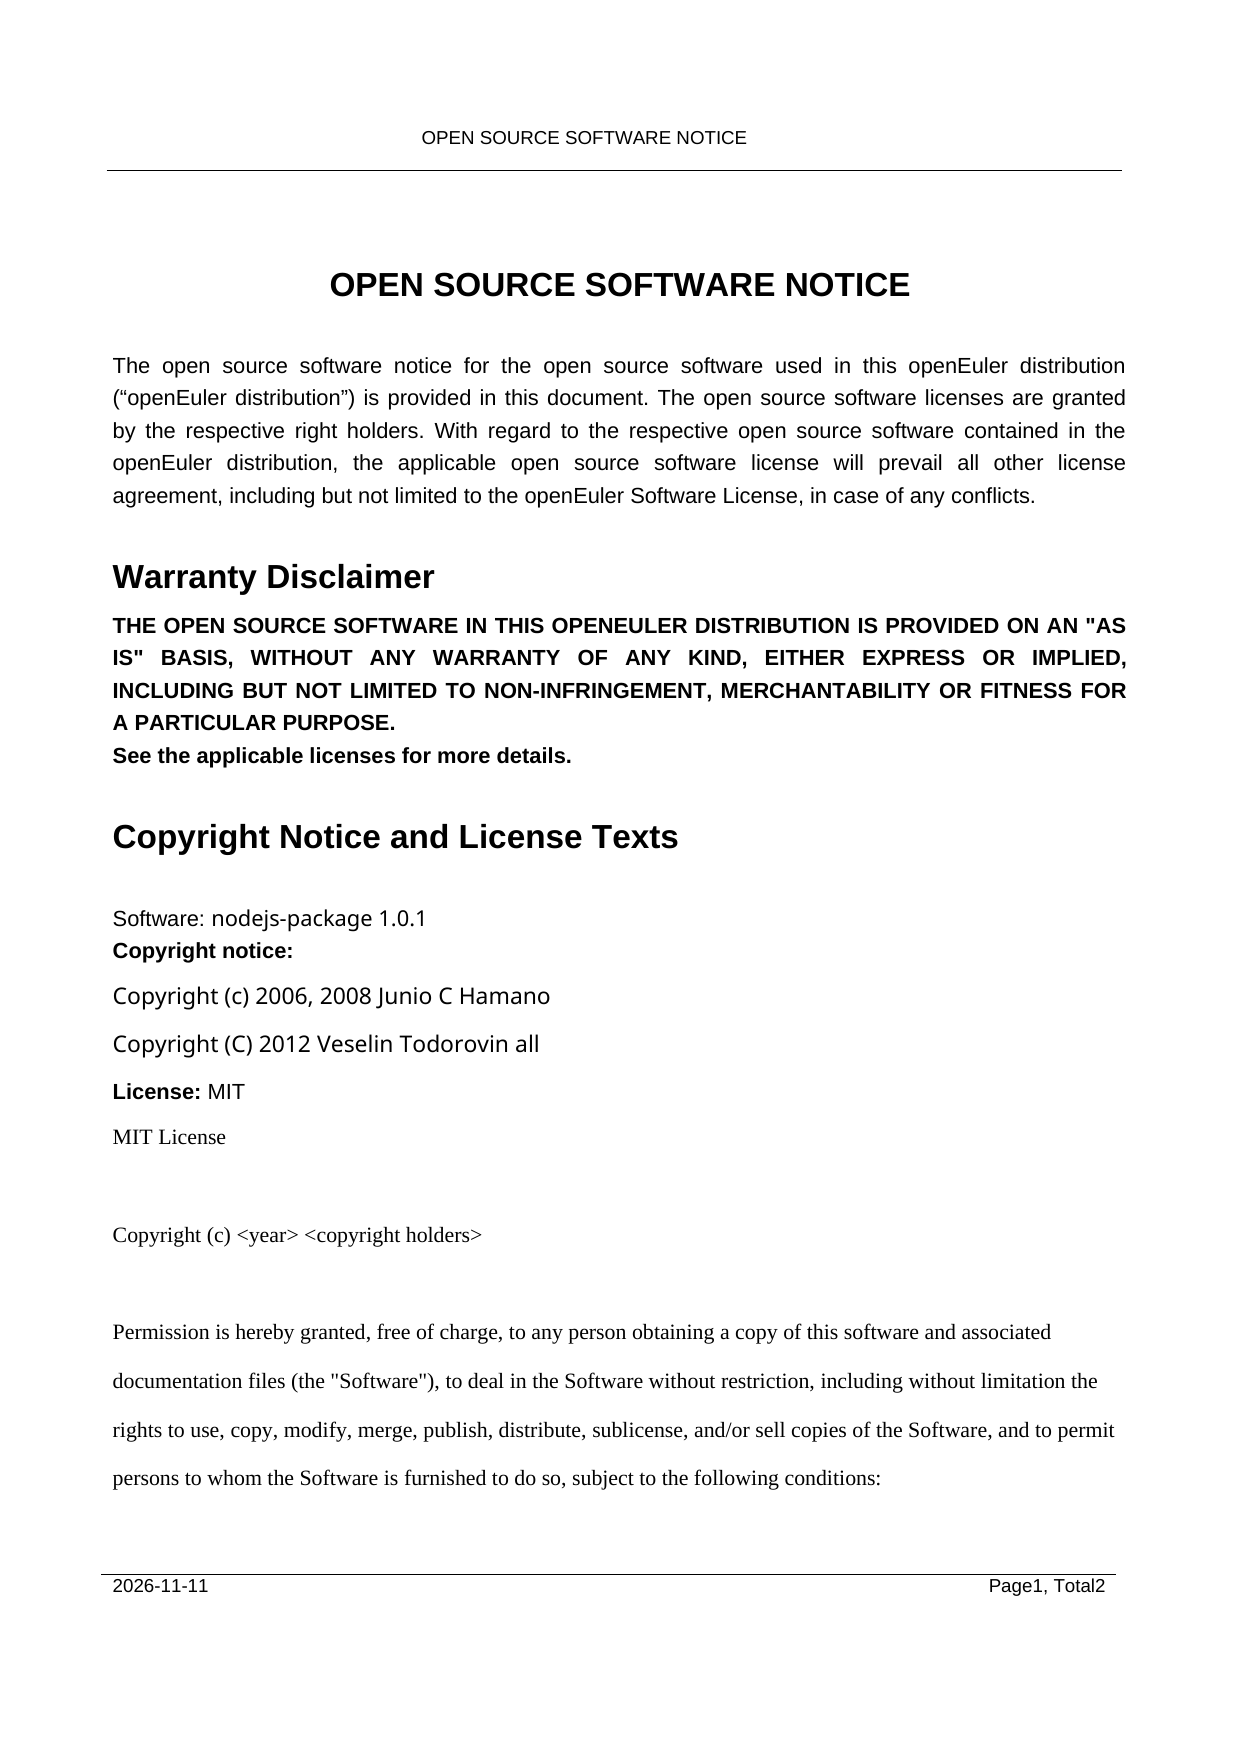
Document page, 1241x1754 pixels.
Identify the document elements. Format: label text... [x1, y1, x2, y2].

text Copyright (c) 2006, 2008 Junio C Hamano [112, 979, 1128, 1012]
text The open source software notice for the open source software used in this openEuler distribution (“openEuler distribution”) is provided in this document. The open source software licenses are granted by the respective right holders. With regard to the respective open source software contained in the openEuler distribution, the applicable open source software license will prevail all other license agreement, including but not limited to the openEuler Software License, in case of any conflicts. [112, 349, 1128, 511]
text Warranty Disclaimer [112, 544, 1128, 609]
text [112, 1120, 1128, 1494]
text License: MIT [112, 1075, 1128, 1108]
text THE OPEN SOURCE SOFTWARE IN THIS OPENEULER DISTRIBUTION IS PROVIDED ON AN "AS IS" BASIS, WITHOUT ANY WARRANTY OF ANY KIND, EITHER EXPRESS OR IMPLIED, INCLUDING BUT NOT LIMITED TO NON-INFRINGEMENT, MERCHANTABILITY OR FITNESS FOR A PARTICULAR PURPOSE. See the applicable licenses for more details. [112, 609, 1128, 771]
text Copyright (C) 2012 Veselin Todorovin all [112, 1027, 1128, 1060]
text Software: nodejs-package 1.0.1 [112, 901, 1128, 934]
text Copyright Notice and License Texts [112, 804, 1128, 869]
text OPEN SOURCE SOFTWARE NOTICE [112, 251, 1128, 316]
text Copyright notice: [112, 934, 1128, 966]
